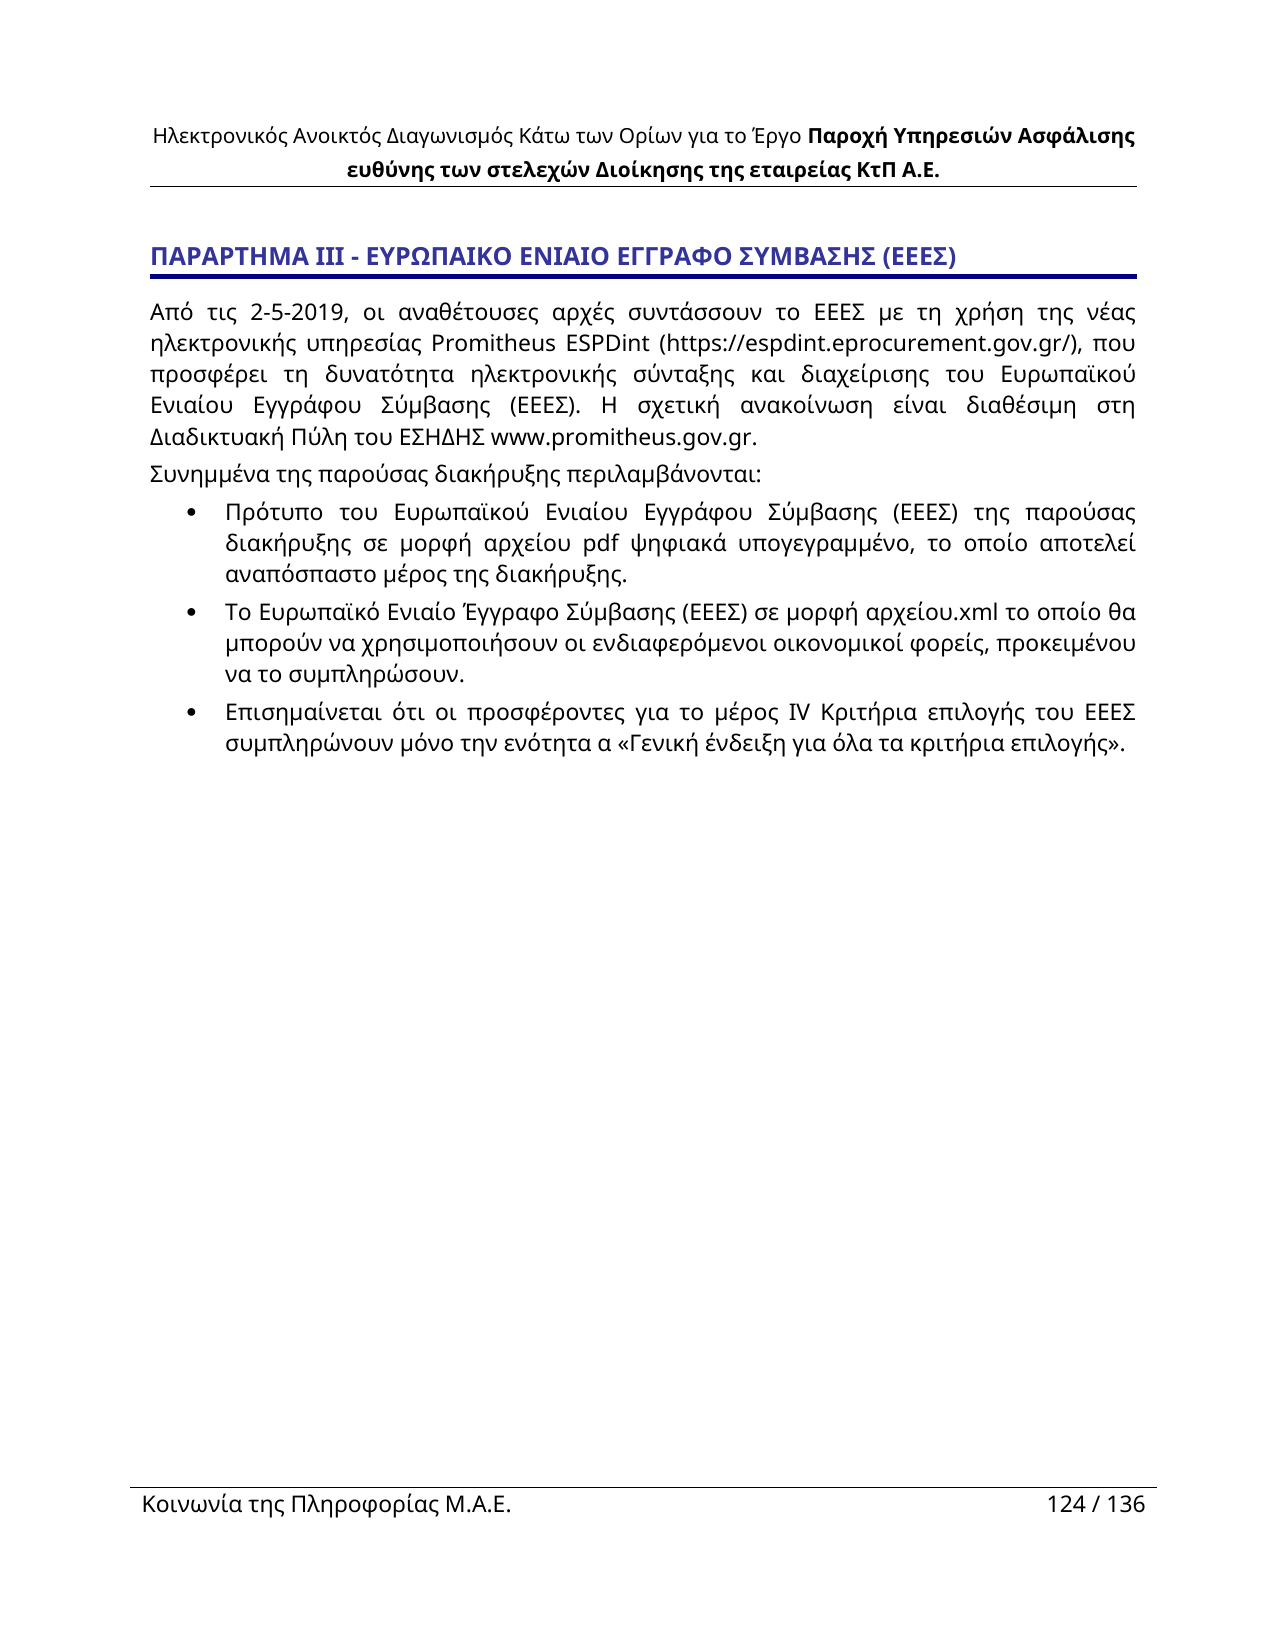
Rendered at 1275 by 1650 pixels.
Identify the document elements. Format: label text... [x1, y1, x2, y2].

text Από τις 2-5-2019, οι αναθέτουσες αρχές συντάσσουν το ΕΕΕΣ με τη χρήση της νέας ηλεκτρονικής υπηρεσίας Promitheus ESPDint (https://espdint.eprocurement.gov.gr/), που προσφέρει τη δυνατότητα ηλεκτρονικής σύνταξης και διαχείρισης του Ευρωπαϊκού Ενιαίου Εγγράφου Σύμβασης (ΕΕΕΣ). Η σχετική ανακοίνωση είναι διαθέσιμη στη Διαδικτυακή Πύλη του ΕΣΗΔΗΣ www.promitheus.gov.gr. [150, 296, 1137, 452]
subtitle ΠΑΡΑΡΤΗΜΑ ΙΙI - ΕΥΡΩΠΑΙΚΟ ΕΝΙΑΙΟ ΕΓΓΡΑΦΟ ΣΥΜΒΑΣΗΣ (ΕΕΕΣ) [150, 238, 1137, 274]
list Το Ευρωπαϊκό Ενιαίο Έγγραφο Σύμβασης (ΕΕΕΣ) σε μορφή αρχείου.xml το οποίο θα μπορούν να χρησιμοποιήσουν οι ενδιαφερόμενοι οικονομικοί φορείς, προκειμένου να το συμπληρώσουν. [187, 596, 1137, 689]
text Συνημμένα της παρούσας διακήρυξης περιλαμβάνονται: [150, 458, 1137, 489]
list Επισημαίνεται ότι οι προσφέροντες για το μέρος IV Κριτήρια επιλογής του ΕΕΕΣ συμπληρώνουν μόνο την ενότητα α «Γενική ένδειξη για όλα τα κριτήρια επιλογής». [187, 696, 1137, 758]
list Πρότυπο του Ευρωπαϊκού Ενιαίου Εγγράφου Σύμβασης (ΕΕΕΣ) της παρούσας διακήρυξης σε μορφή αρχείου pdf ψηφιακά υπογεγραμμένο, το οποίο αποτελεί αναπόσπαστο μέρος της διακήρυξης. [187, 496, 1137, 589]
